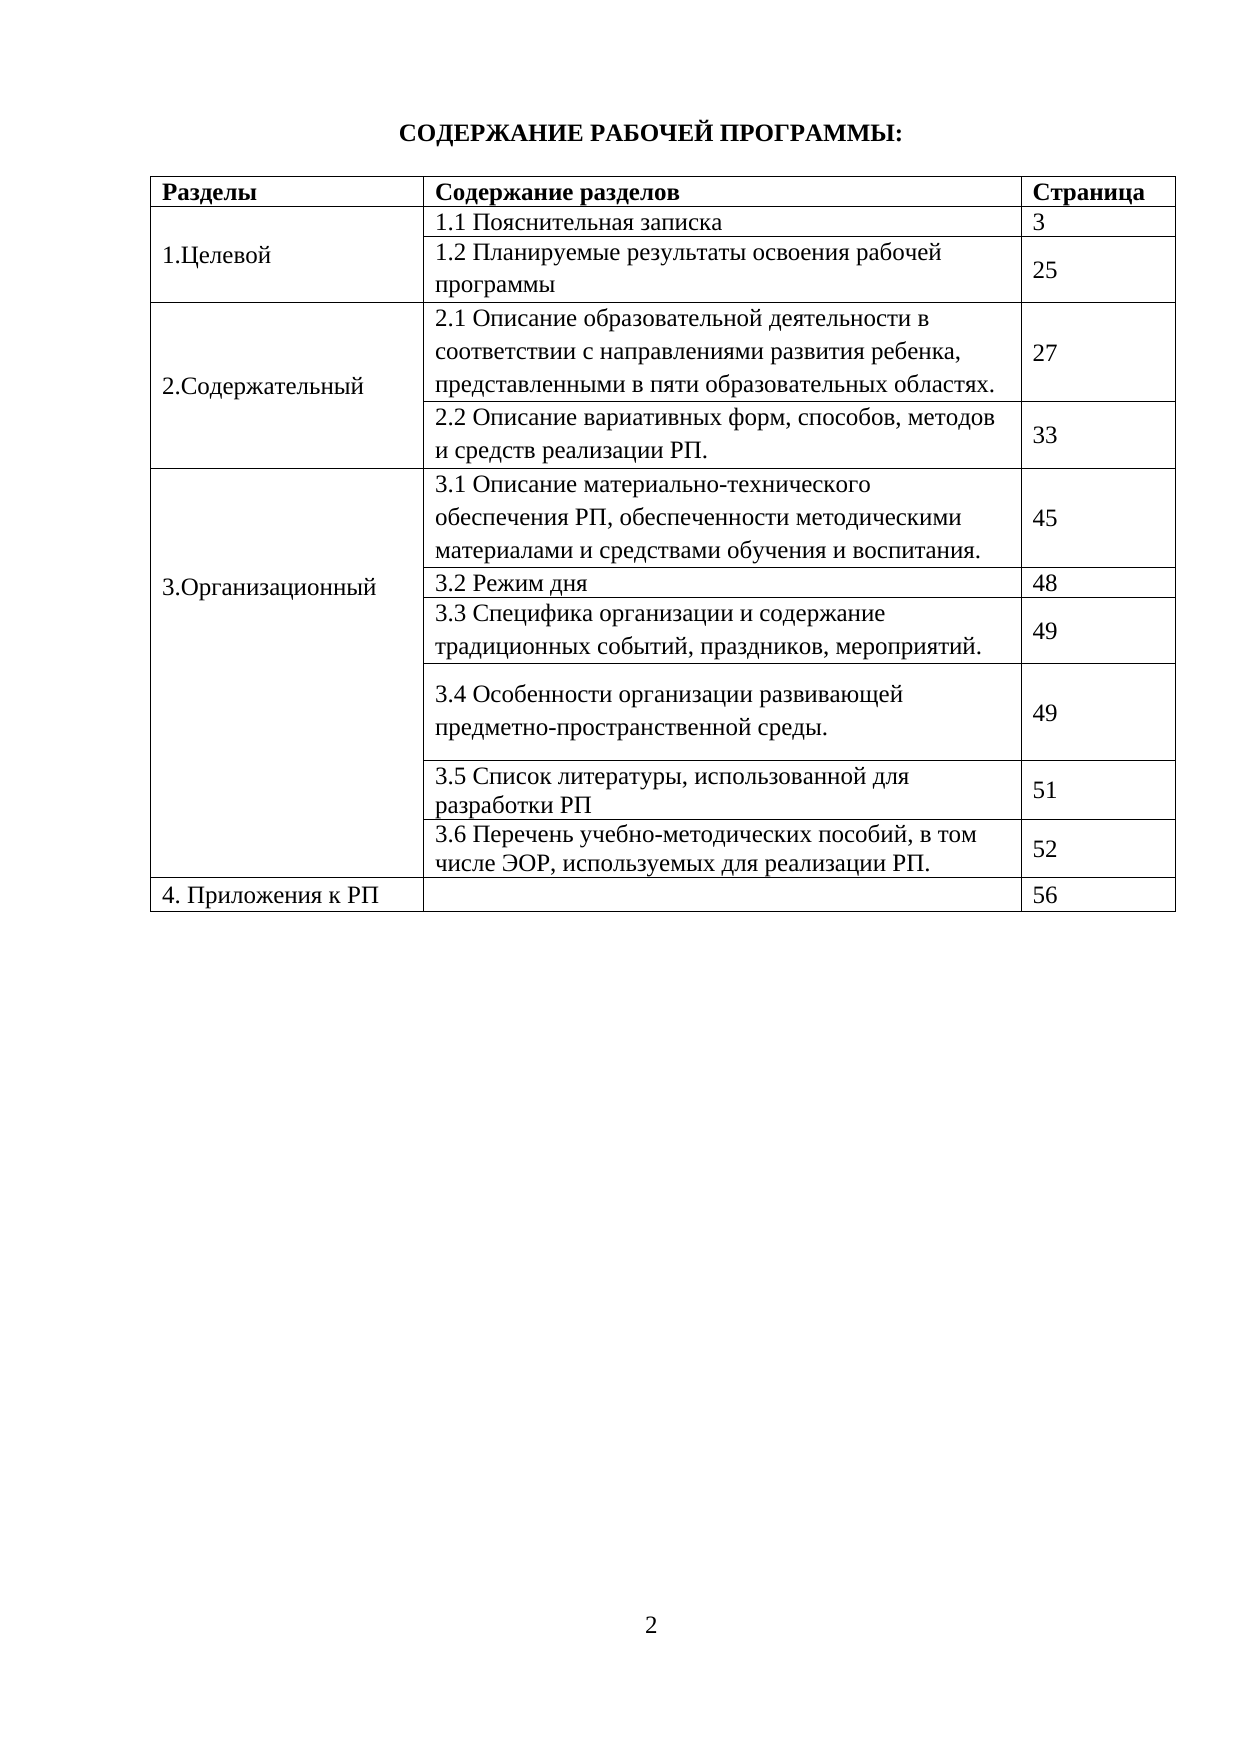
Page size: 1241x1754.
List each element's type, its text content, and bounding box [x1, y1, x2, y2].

table_cell 3.3 Специфика организации и содержание традиционных событий, праздников, мероприятий. [424, 598, 1021, 663]
table_cell 2.1 Описание образовательной деятельности в соответствии с направлениями развития ребенка, представленными в пяти образовательных областях. [424, 303, 1021, 401]
table_cell 25 [1022, 237, 1175, 302]
text СОДЕРЖАНИЕ РАБОЧЕЙ ПРОГРАММЫ: [150, 118, 1152, 147]
table_cell 1.Целевой [151, 207, 423, 302]
table_cell 1.2 Планируемые результаты освоения рабочей программы [424, 237, 1021, 302]
table_cell 2.2 Описание вариативных форм, способов, методов и средств реализации РП. [424, 402, 1021, 468]
table_header Страница [1022, 177, 1175, 206]
table_cell 48 [1022, 568, 1175, 597]
table_cell 3.5 Список литературы, использованной для разработки РП [424, 761, 1021, 818]
table_cell 56 [1022, 878, 1175, 911]
table_cell 1.1 Пояснительная записка [424, 207, 1021, 236]
table_cell 3 [1022, 207, 1175, 236]
table_cell 2.Содержательный [151, 303, 423, 468]
table_cell 49 [1022, 598, 1175, 663]
table_cell 51 [1022, 761, 1175, 818]
table_cell [424, 878, 1021, 911]
table_cell 49 [1022, 664, 1175, 760]
table_cell 3.4 Особенности организации развивающей предметно-пространственной среды. [424, 664, 1021, 760]
table_cell 3.Организационный [151, 469, 423, 877]
table_header Разделы [151, 177, 423, 206]
table_cell 33 [1022, 402, 1175, 468]
table_cell 52 [1022, 820, 1175, 877]
table_cell 3.6 Перечень учебно-методических пособий, в том числе ЭОР, используемых для реализации РП. [424, 820, 1021, 877]
table_cell 3.1 Описание материально-технического обеспечения РП, обеспеченности методическими материалами и средствами обучения и воспитания. [424, 469, 1021, 567]
table_header Содержание разделов [424, 177, 1021, 206]
table_cell 45 [1022, 469, 1175, 567]
table_cell 4. Приложения к РП [151, 878, 423, 911]
table_cell 3.2 Режим дня [424, 568, 1021, 597]
table_cell 27 [1022, 303, 1175, 401]
